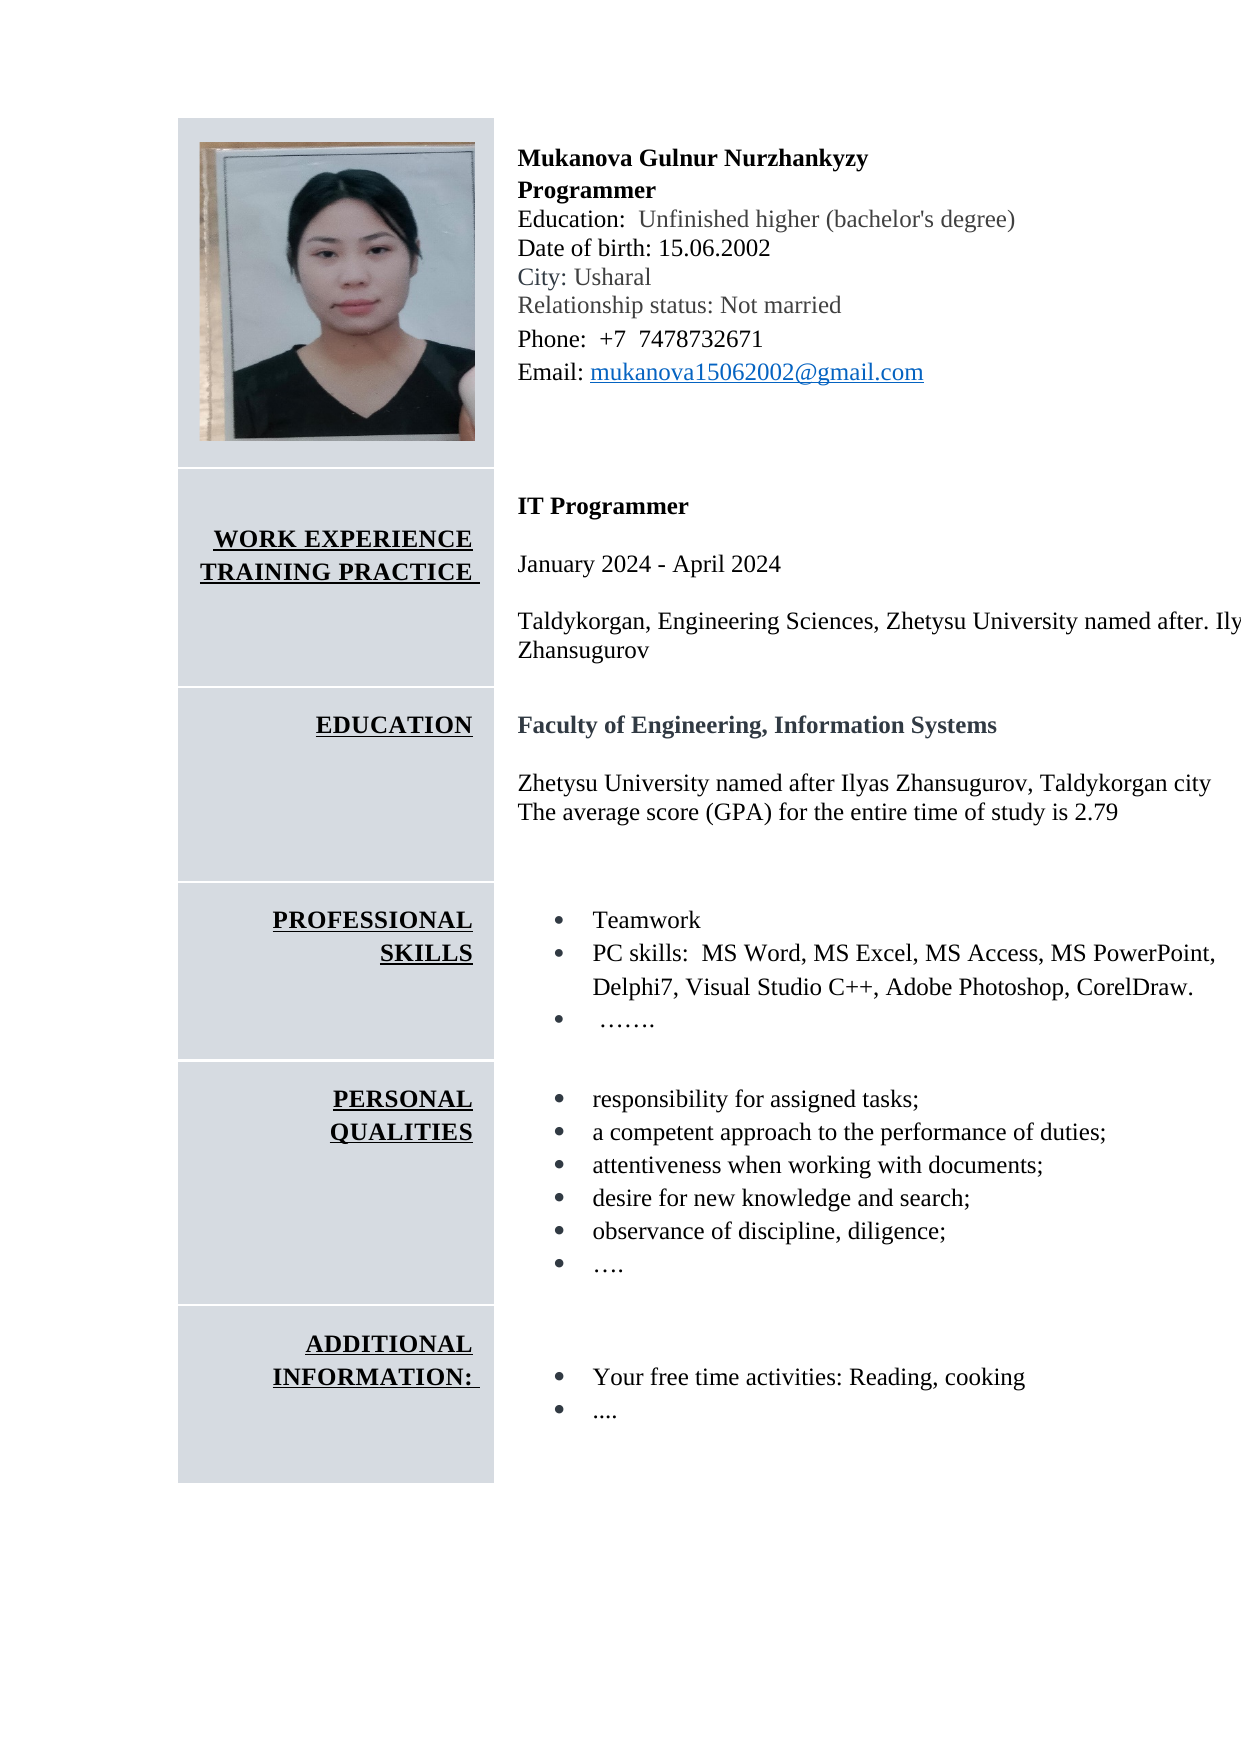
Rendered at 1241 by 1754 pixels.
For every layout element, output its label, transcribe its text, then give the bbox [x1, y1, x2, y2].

table_cell Faculty of Engineering, Information Systems Zhetysu University named after Ilyas Zhansugurov, Taldykorgan city The average score (GPA) for the entire time of study is 2.79 [496, 688, 1239, 881]
table_cell PROFESSIONAL SKILLS [178, 883, 494, 1059]
table_header [178, 118, 494, 467]
table_cell IT Programmer January 2024 - April 2024 Taldykorgan, Engineering Sciences, Zhetysu University named after. Ilyas Zhansugurov [496, 469, 1239, 686]
table_cell Teamwork PC skills: MS Word, MS Excel, MS Access, MS PowerPoint, Delphi7, Visual Studio C++, Adobe Photoshop, CorelDraw. ……. [496, 883, 1239, 1059]
table_cell Your free time activities: Reading, cooking .... [496, 1306, 1239, 1483]
table_cell EDUCATION [178, 688, 494, 881]
table_header Mukanova Gulnur Nurzhankyzy Programmer Education: Unfinished higher (bachelor's degree) Date of birth: 15.06.2002 City: Usharal Relationship status: Not married Phone: +7 7478732671 Email: mukanova15062002@gmail.com [496, 120, 1239, 467]
picture [199, 142, 475, 441]
table_cell responsibility for assigned tasks; a competent approach to the performance of duties; attentiveness when working with documents; desire for new knowledge and search; observance of discipline, diligence; …. [496, 1062, 1239, 1304]
table_cell PERSONAL QUALITIES [178, 1062, 494, 1304]
table_cell WORK EXPERIENCE TRAINING PRACTICE [178, 469, 494, 686]
table_cell ADDITIONAL INFORMATION: [178, 1306, 494, 1483]
